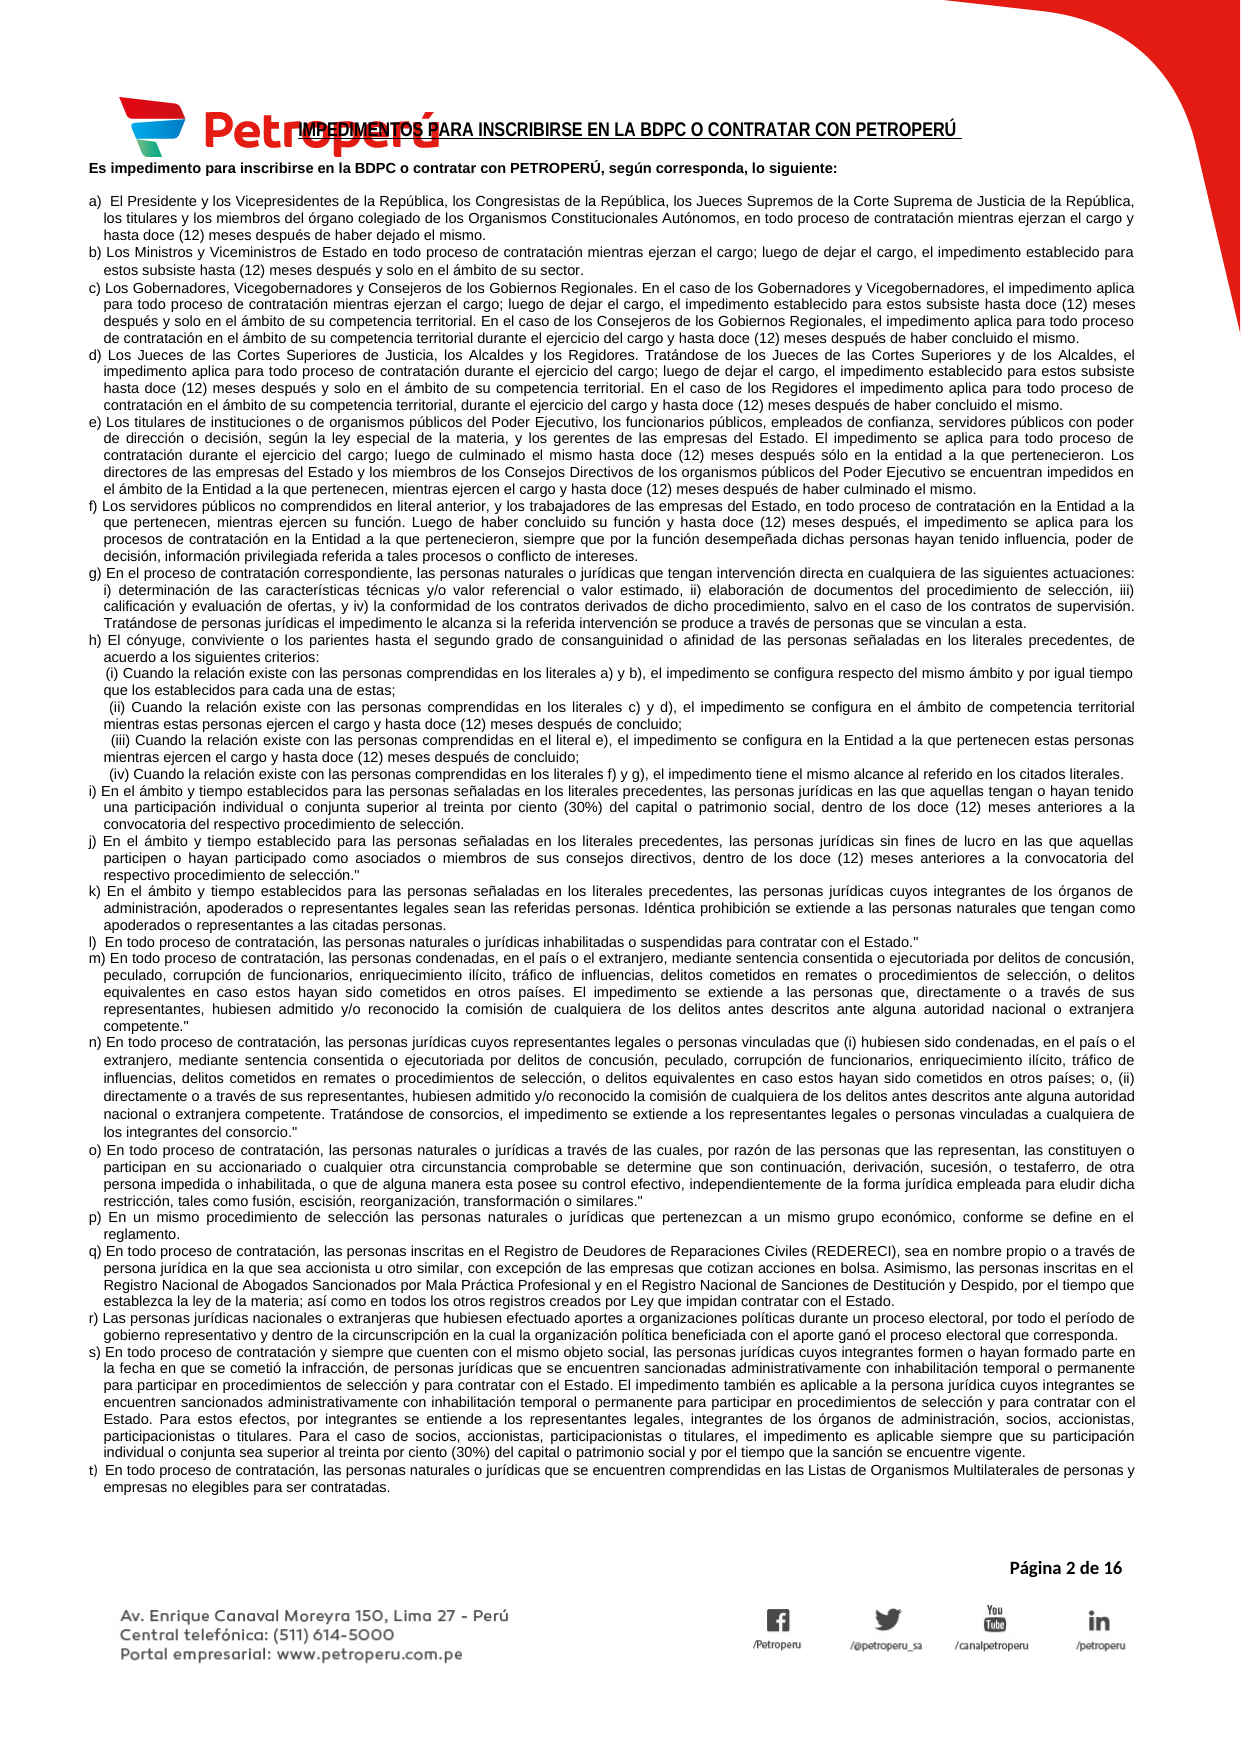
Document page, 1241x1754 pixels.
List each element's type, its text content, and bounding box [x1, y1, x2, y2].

text j) En el ámbito y tiempo establecido para las personas señaladas en los literales precedentes, las personas jurídicas sin fines de lucro en las que aquellas participen o hayan participado como asociados o miembros de sus consejos directivos, dentro de los doce (12) meses anteriores a la convocatoria del respectivo procedimiento de selección." [88, 833, 1137, 883]
text l) En todo proceso de contratación, las personas naturales o jurídicas inhabilitadas o suspendidas para contratar con el Estado." [88, 933, 1137, 950]
text a) El Presidente y los Vicepresidentes de la República, los Congresistas de la República, los Jueces Supremos de la Corte Suprema de Justicia de la República, los titulares y los miembros del órgano colegiado de los Organismos Constitucionales Autónomos, en todo proceso de contratación mientras ejerzan el cargo y hasta doce (12) meses después de haber dejado el mismo. [88, 193, 1137, 243]
text d) Los Jueces de las Cortes Superiores de Justicia, los Alcaldes y los Regidores. Tratándose de los Jueces de las Cortes Superiores y de los Alcaldes, el impedimento aplica para todo proceso de contratación durante el ejercicio del cargo; luego de dejar el cargo, el impedimento establecido para estos subsiste hasta doce (12) meses después y solo en el ámbito de su competencia territorial. En el caso de los Regidores el impedimento aplica para todo proceso de contratación en el ámbito de su competencia territorial, durante el ejercicio del cargo y hasta doce (12) meses después de haber concluido el mismo. [88, 346, 1137, 413]
text o) En todo proceso de contratación, las personas naturales o jurídicas a través de las cuales, por razón de las personas que las representan, las constituyen o participan en su accionariado o cualquier otra circunstancia comprobable se determine que son continuación, derivación, sucesión, o testaferro, de otra persona impedida o inhabilitada, o que de alguna manera esta posee su control efectivo, independientemente de la forma jurídica empleada para eludir dicha restricción, tales como fusión, escisión, reorganización, transformación o similares." [88, 1142, 1137, 1209]
text g) En el proceso de contratación correspondiente, las personas naturales o jurídicas que tengan intervención directa en cualquiera de las siguientes actuaciones: i) determinación de las características técnicas y/o valor referencial o valor estimado, ii) elaboración de documentos del procedimiento de selección, iii) calificación y evaluación de ofertas, y iv) la conformidad de los contratos derivados de dicho procedimiento, salvo en el caso de los contratos de supervisión. Tratándose de personas jurídicas el impedimento le alcanza si la referida intervención se produce a través de personas que se vinculan a esta. [88, 564, 1137, 631]
picture [1, 0, 1241, 350]
text c) Los Gobernadores, Vicegobernadores y Consejeros de los Gobiernos Regionales. En el caso de los Gobernadores y Vicegobernadores, el impedimento aplica para todo proceso de contratación mientras ejerzan el cargo; luego de dejar el cargo, el impedimento establecido para estos subsiste hasta doce (12) meses después y solo en el ámbito de su competencia territorial. En el caso de los Consejeros de los Gobiernos Regionales, el impedimento aplica para todo proceso de contratación en el ámbito de su competencia territorial durante el ejercicio del cargo y hasta doce (12) meses después de haber concluido el mismo. [88, 279, 1137, 346]
text s) En todo proceso de contratación y siempre que cuenten con el mismo objeto social, las personas jurídicas cuyos integrantes formen o hayan formado parte en la fecha en que se cometió la infracción, de personas jurídicas que se encuentren sancionadas administrativamente con inhabilitación temporal o permanente para participar en procedimientos de selección y para contratar con el Estado. El impedimento también es aplicable a la persona jurídica cuyos integrantes se encuentren sancionados administrativamente con inhabilitación temporal o permanente para participar en procedimientos de selección y para contratar con el Estado. Para estos efectos, por integrantes se entiende a los representantes legales, integrantes de los órganos de administración, socios, accionistas, participacionistas o titulares. Para el caso de socios, accionistas, participacionistas o titulares, el impedimento es aplicable siempre que su participación individual o conjunta sea superior al treinta por ciento (30%) del capital o patrimonio social y por el tiempo que la sanción se encuentre vigente. [88, 1343, 1137, 1461]
text n) En todo proceso de contratación, las personas jurídicas cuyos representantes legales o personas vinculadas que (i) hubiesen sido condenadas, en el país o el extranjero, mediante sentencia consentida o ejecutoriada por delitos de concusión, peculado, corrupción de funcionarios, enriquecimiento ilícito, tráfico de influencias, delitos cometidos en remates o procedimientos de selección, o delitos equivalentes en caso estos hayan sido cometidos en otros países; o, (ii) directamente o a través de sus representantes, hubiesen admitido y/o reconocido la comisión de cualquiera de los delitos antes descritos ante alguna autoridad nacional o extranjera competente. Tratándose de consorcios, el impedimento se extiende a los representantes legales o personas vinculadas a cualquiera de los integrantes del consorcio." [88, 1034, 1137, 1141]
text (i) Cuando la relación existe con las personas comprendidas en los literales a) y b), el impedimento se configura respecto del mismo ámbito y por igual tiempo que los establecidos para cada una de estas; [88, 665, 1137, 698]
text m) En todo proceso de contratación, las personas condenadas, en el país o el extranjero, mediante sentencia consentida o ejecutoriada por delitos de concusión, peculado, corrupción de funcionarios, enriquecimiento ilícito, tráfico de influencias, delitos cometidos en remates o procedimientos de selección, o delitos equivalentes en caso estos hayan sido cometidos en otros países. El impedimento se extiende a las personas que, directamente o a través de sus representantes, hubiesen admitido y/o reconocido la comisión de cualquiera de los delitos antes descritos ante alguna autoridad nacional o extranjera competente." [88, 950, 1137, 1034]
text f) Los servidores públicos no comprendidos en literal anterior, y los trabajadores de las empresas del Estado, en todo proceso de contratación en la Entidad a la que pertenecen, mientras ejercen su función. Luego de haber concluido su función y hasta doce (12) meses después, el impedimento se aplica para los procesos de contratación en la Entidad a la que pertenecieron, siempre que por la función desempeñada dichas personas hayan tenido influencia, poder de decisión, información privilegiada referida a tales procesos o conflicto de intereses. [88, 497, 1137, 564]
text p) En un mismo procedimiento de selección las personas naturales o jurídicas que pertenezcan a un mismo grupo económico, conforme se define en el reglamento. [88, 1209, 1137, 1243]
text t) En todo proceso de contratación, las personas naturales o jurídicas que se encuentren comprendidas en las Listas de Organismos Multilaterales de personas y empresas no elegibles para ser contratadas. [88, 1461, 1137, 1495]
text i) En el ámbito y tiempo establecidos para las personas señaladas en los literales precedentes, las personas jurídicas en las que aquellas tengan o hayan tenido una participación individual o conjunta superior al treinta por ciento (30%) del capital o patrimonio social, dentro de los doce (12) meses anteriores a la convocatoria del respectivo procedimiento de selección. [88, 782, 1137, 833]
picture [1, 1596, 1241, 1751]
text (ii) Cuando la relación existe con las personas comprendidas en los literales c) y d), el impedimento se configura en el ámbito de competencia territorial mientras estas personas ejercen el cargo y hasta doce (12) meses después de concluido; [88, 698, 1137, 732]
text r) Las personas jurídicas nacionales o extranjeras que hubiesen efectuado aportes a organizaciones políticas durante un proceso electoral, por todo el período de gobierno representativo y dentro de la circunscripción en la cual la organización política beneficiada con el aporte ganó el proceso electoral que corresponda. [88, 1310, 1137, 1343]
text h) El cónyuge, conviviente o los parientes hasta el segundo grado de consanguinidad o afinidad de las personas señaladas en los literales precedentes, de acuerdo a los siguientes criterios: [88, 631, 1137, 665]
text Es impedimento para inscribirse en la BDPC o contratar con PETROPERÚ, según corresponda, lo siguiente: [88, 159, 1122, 176]
text IMPEDIMENTOS PARA INSCRIBIRSE EN LA BDPC O CONTRATAR CON PETROPERÚ [133, 118, 1122, 141]
text b) Los Ministros y Viceministros de Estado en todo proceso de contratación mientras ejerzan el cargo; luego de dejar el cargo, el impedimento establecido para estos subsiste hasta (12) meses después y solo en el ámbito de su sector. [88, 243, 1137, 278]
text k) En el ámbito y tiempo establecidos para las personas señaladas en los literales precedentes, las personas jurídicas cuyos integrantes de los órganos de administración, apoderados o representantes legales sean las referidas personas. Idéntica prohibición se extiende a las personas naturales que tengan como apoderados o representantes a las citadas personas. [88, 883, 1137, 933]
text (iv) Cuando la relación existe con las personas comprendidas en los literales f) y g), el impedimento tiene el mismo alcance al referido en los citados literales. [88, 766, 1137, 782]
text (iii) Cuando la relación existe con las personas comprendidas en el literal e), el impedimento se configura en la Entidad a la que pertenecen estas personas mientras ejercen el cargo y hasta doce (12) meses después de concluido; [88, 732, 1137, 766]
text q) En todo proceso de contratación, las personas inscritas en el Registro de Deudores de Reparaciones Civiles (REDERECI), sea en nombre propio o a través de persona jurídica en la que sea accionista u otro similar, con excepción de las empresas que cotizan acciones en bolsa. Asimismo, las personas inscritas en el Registro Nacional de Abogados Sancionados por Mala Práctica Profesional y en el Registro Nacional de Sanciones de Destitución y Despido, por el tiempo que establezca la ley de la materia; así como en todos los otros registros creados por Ley que impidan contratar con el Estado. [88, 1243, 1137, 1310]
text e) Los titulares de instituciones o de organismos públicos del Poder Ejecutivo, los funcionarios públicos, empleados de confianza, servidores públicos con poder de dirección o decisión, según la ley especial de la materia, y los gerentes de las empresas del Estado. El impedimento se aplica para todo proceso de contratación durante el ejercicio del cargo; luego de culminado el mismo hasta doce (12) meses después sólo en la entidad a la que pertenecieron. Los directores de las empresas del Estado y los miembros de los Consejos Directivos de los organismos públicos del Poder Ejecutivo se encuentran impedidos en el ámbito de la Entidad a la que pertenecen, mientras ejercen el cargo y hasta doce (12) meses después de haber culminado el mismo. [88, 413, 1137, 497]
